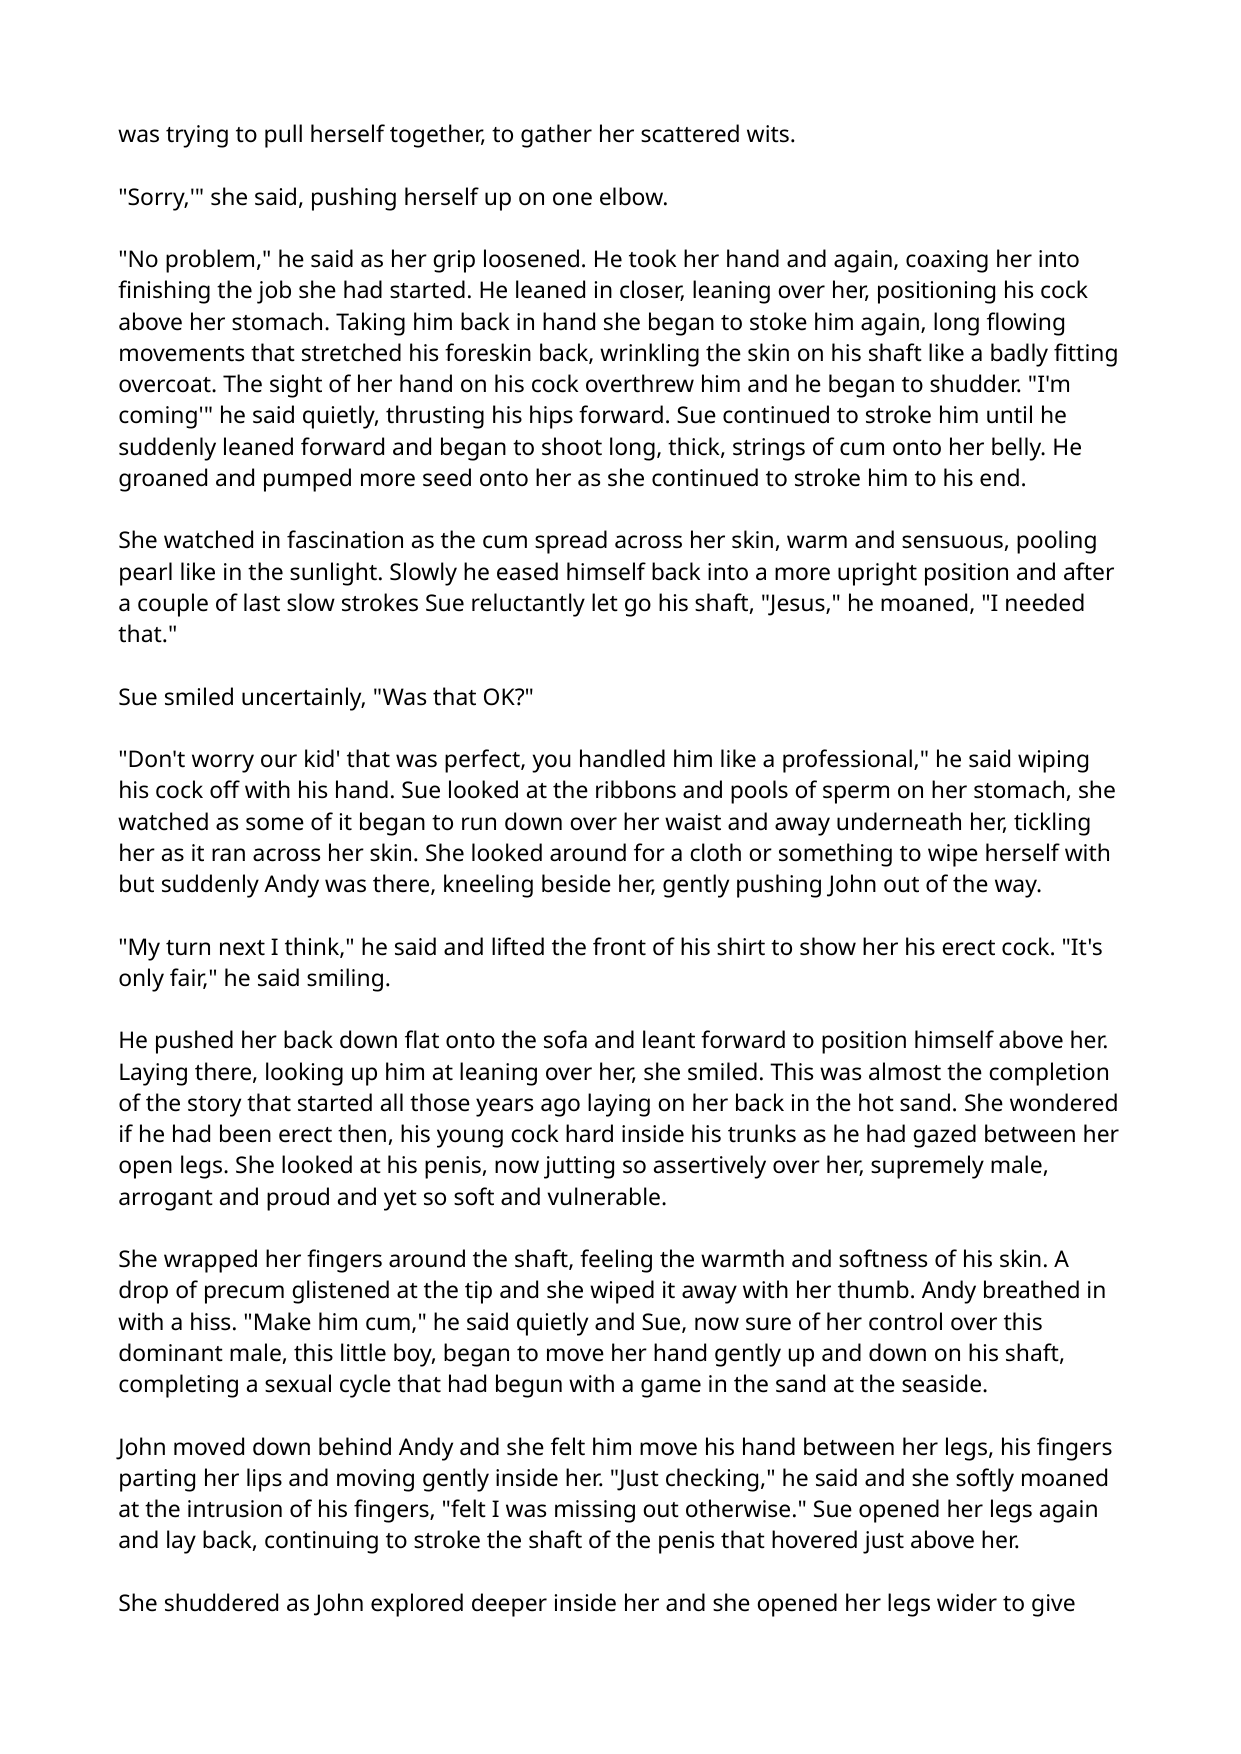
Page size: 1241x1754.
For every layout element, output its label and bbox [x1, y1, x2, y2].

text [118, 524, 1122, 1618]
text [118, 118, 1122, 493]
